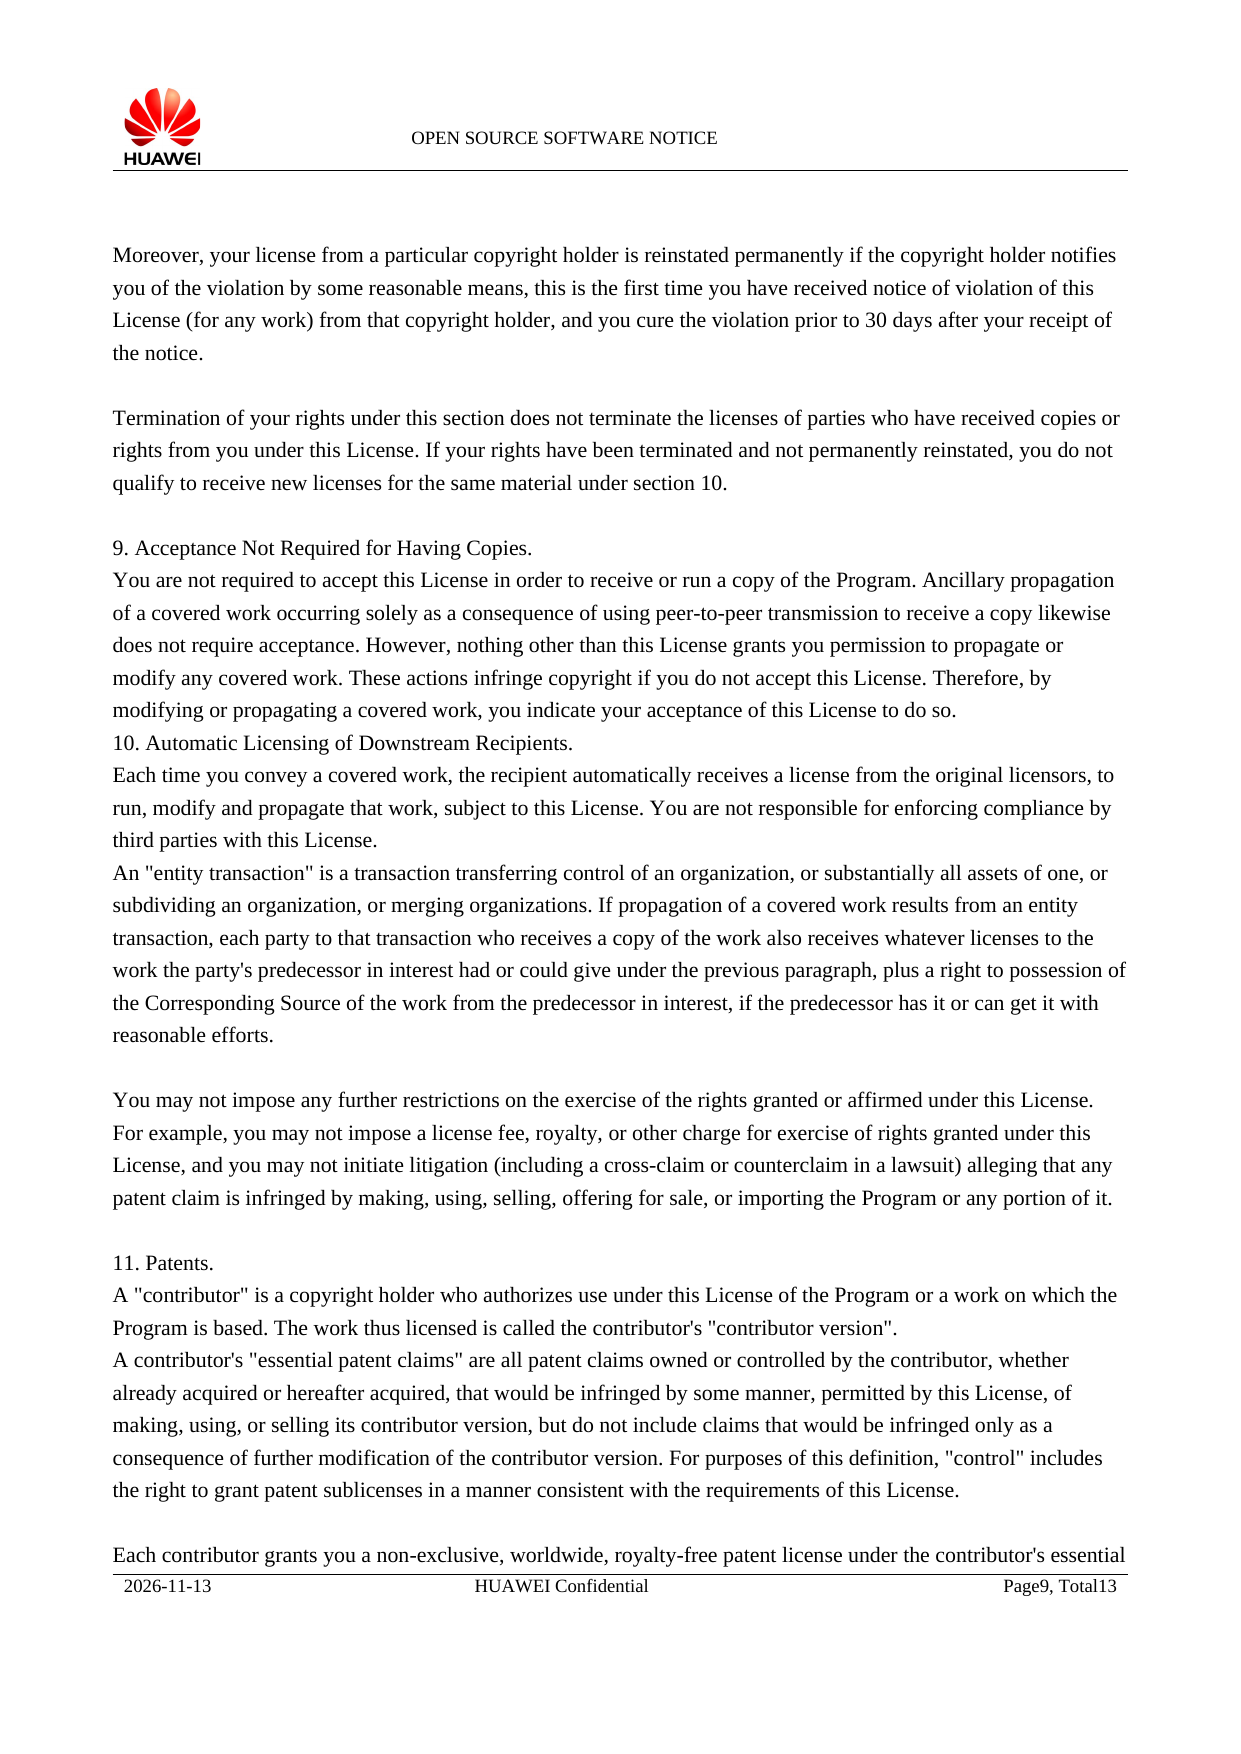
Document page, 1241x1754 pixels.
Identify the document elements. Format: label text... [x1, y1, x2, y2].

picture [124, 88, 201, 165]
